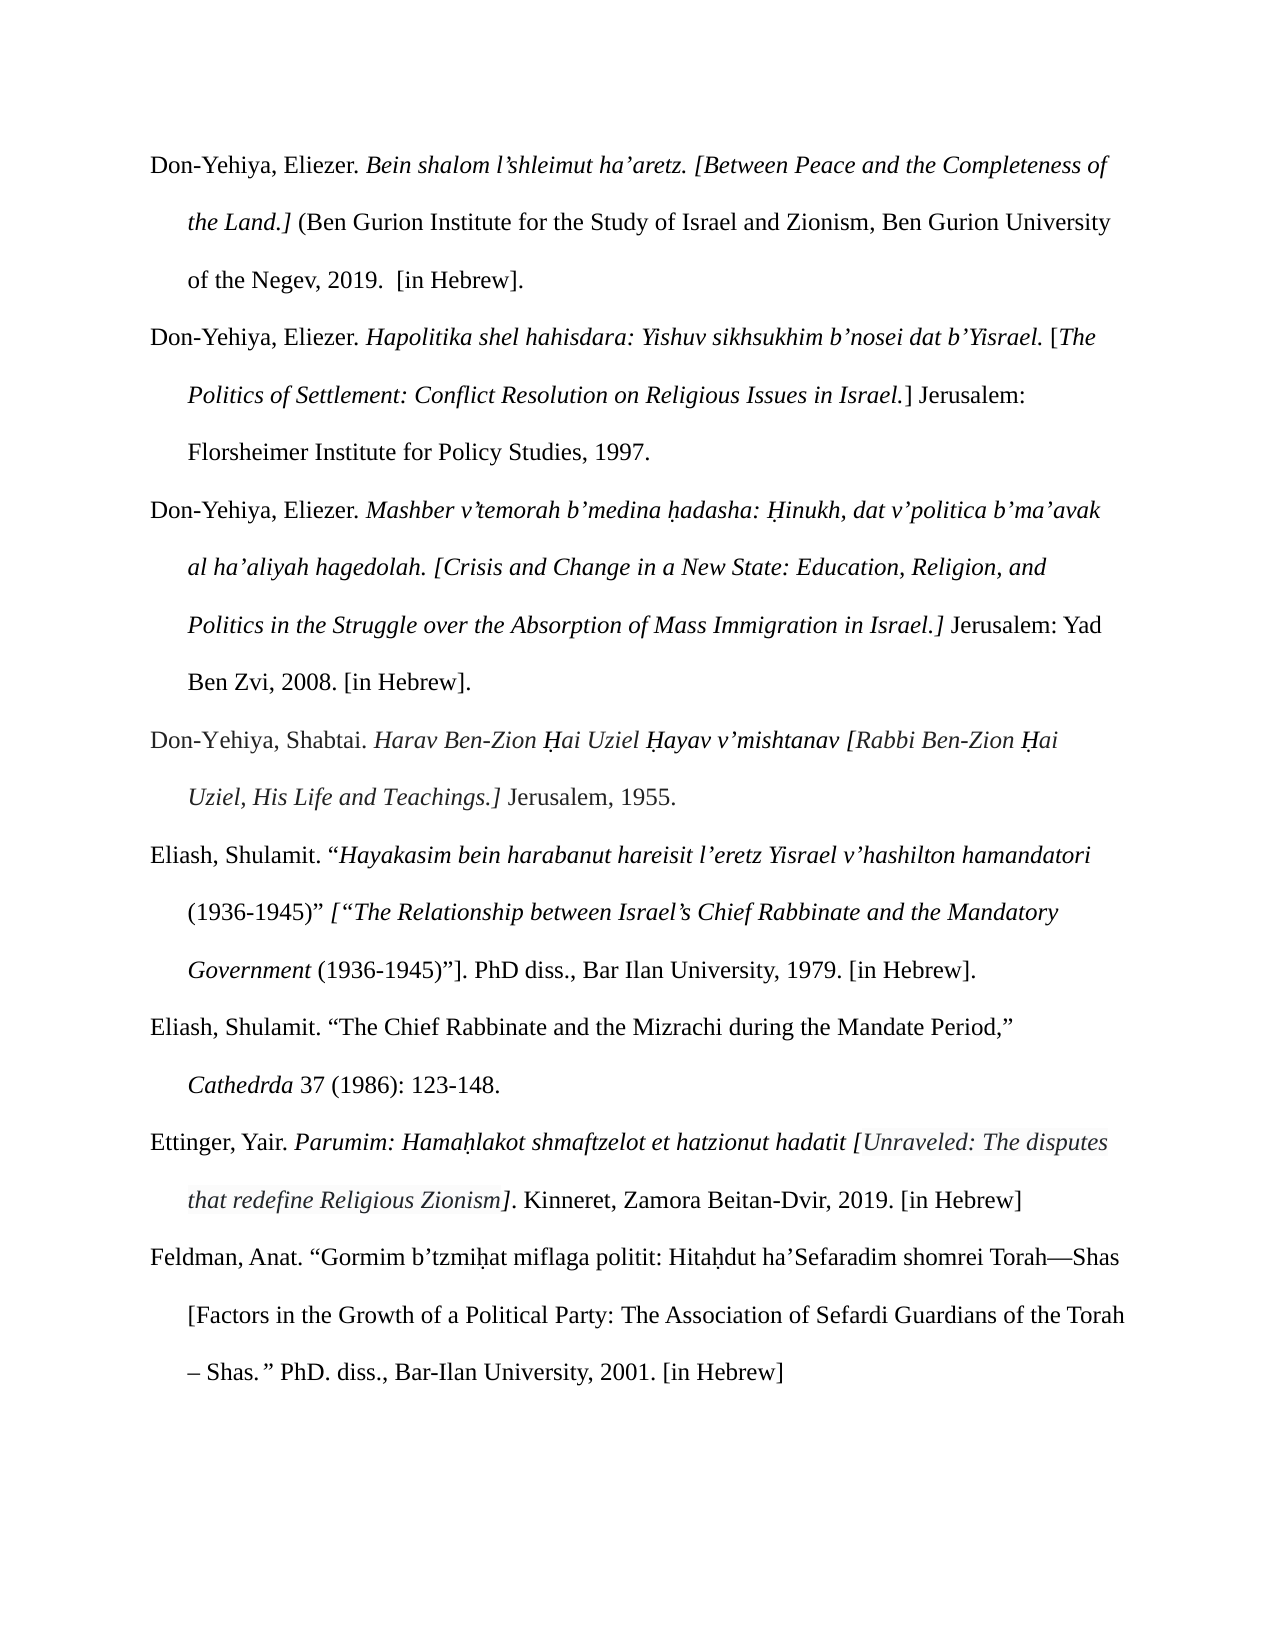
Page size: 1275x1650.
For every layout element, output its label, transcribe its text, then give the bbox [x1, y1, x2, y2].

text Don-Yehiya, Eliezer. Bein shalom l’shleimut ha’aretz. [Between Peace and the Completeness of the Land.] (Ben Gurion Institute for the Study of Israel and Zionism, Ben Gurion University of the Negev, 2019. [in Hebrew]. [150, 150, 1125, 294]
text Ettinger, Yair. Parumim: Hamaḥlakot shmaftzelot et hatzionut hadatit [Unraveled: The disputes that redefine Religious Zionism]. Kinneret, Zamora Beitan-Dvir, 2019. [in Hebrew] [150, 1127, 1125, 1214]
text Don-Yehiya, Shabtai. Harav Ben-Zion Ḥai Uziel Ḥayav v’mishtanav [Rabbi Ben-Zion Ḥai Uziel, His Life and Teachings.] Jerusalem, 1955. [150, 725, 1125, 811]
text Don-Yehiya, Eliezer. Hapolitika shel hahisdara: Yishuv sikhsukhim b’nosei dat b’Yisrael. [The Politics of Settlement: Conflict Resolution on Religious Issues in Israel.] Jerusalem: Florsheimer Institute for Policy Studies, 1997. [150, 322, 1125, 466]
text Don-Yehiya, Eliezer. Mashber v’temorah b’medina ḥadasha: Ḥinukh, dat v’politica b’ma’avak al ha’aliyah hagedolah. [Crisis and Change in a New State: Education, Religion, and Politics in the Struggle over the Absorption of Mass Immigration in Israel.] Jerusalem: Yad Ben Zvi, 2008. [in Hebrew]. [150, 495, 1125, 696]
text Eliash, Shulamit. “The Chief Rabbinate and the Mizrachi during the Mandate Period,” Cathedrda 37 (1986): 123-148. [150, 1012, 1125, 1099]
text Eliash, Shulamit. “Hayakasim bein harabanut hareisit l’eretz Yisrael v’hashilton hamandatori (1936-1945)” [“The Relationship between Israel’s Chief Rabbinate and the Mandatory Government (1936-1945)”]. PhD diss., Bar Ilan University, 1979. [in Hebrew]. [150, 840, 1125, 984]
text Feldman, Anat. “Gormim b’tzmiḥat miflaga politit: Hitaḥdut ha’Sefaradim shomrei Torah—Shas [Factors in the Growth of a Political Party: The Association of Sefardi Guardians of the Torah – Shas.” PhD. diss., Bar-Ilan University, 2001. [in Hebrew] [150, 1242, 1125, 1386]
